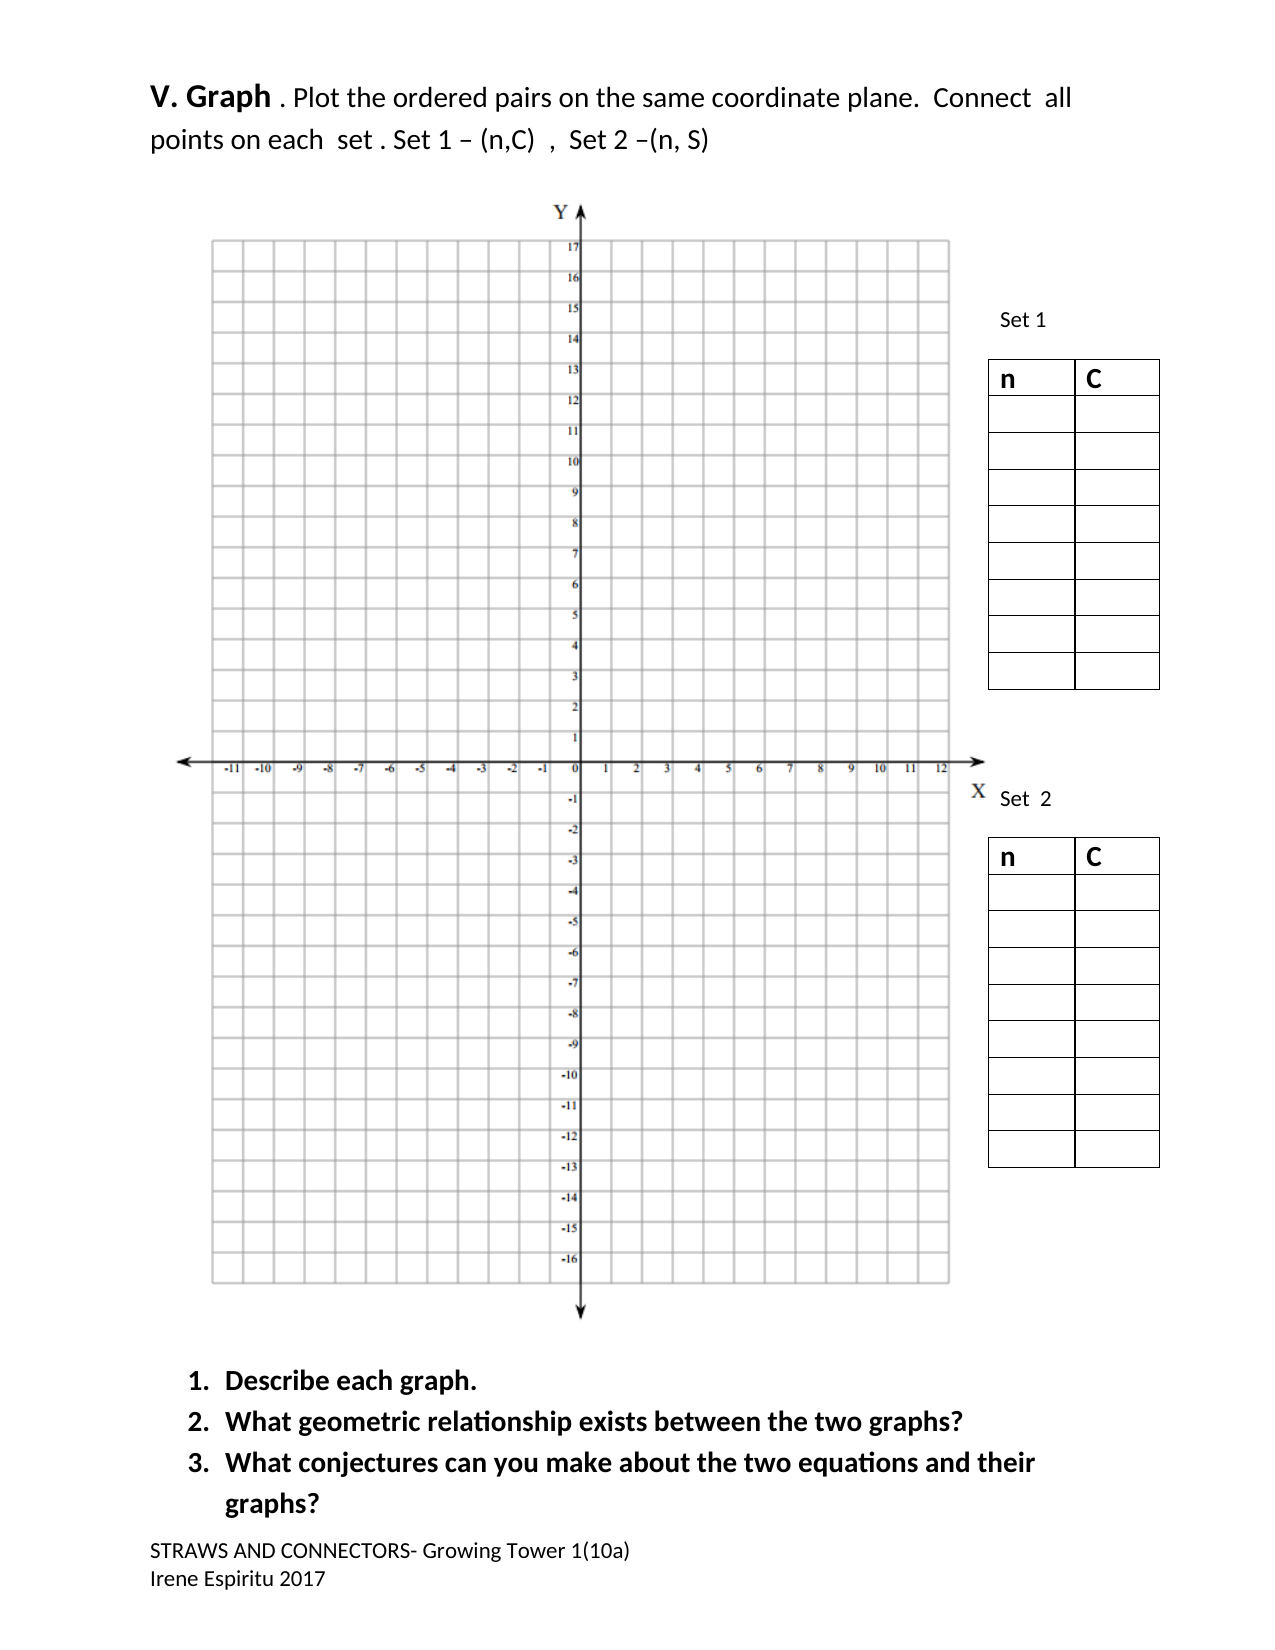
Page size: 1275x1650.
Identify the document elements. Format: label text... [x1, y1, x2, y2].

picture [989, 1131, 994, 1167]
text V. Graph . Plot the ordered pairs on the same coordinate plane. Connect all points on each set . Set 1 – (n,C) , Set 2 –(n, S) [150, 75, 1125, 157]
list What conjectures can you make about the two equations and their graphs? [187, 1444, 1125, 1521]
picture [150, 182, 994, 1337]
picture [989, 616, 994, 652]
picture [989, 948, 994, 984]
picture [989, 985, 994, 1020]
picture [989, 506, 994, 542]
picture [989, 360, 994, 395]
picture [989, 1095, 994, 1130]
picture [989, 470, 994, 505]
list Describe each graph. [187, 1362, 1125, 1398]
picture [989, 1058, 994, 1094]
picture [989, 433, 994, 469]
picture [989, 396, 994, 432]
picture [989, 653, 994, 689]
picture [989, 838, 994, 874]
list What geometric relationship exists between the two graphs? [187, 1403, 1125, 1439]
picture [989, 875, 994, 910]
picture [989, 543, 994, 579]
picture [989, 580, 994, 615]
picture [989, 1021, 994, 1057]
picture [989, 911, 994, 947]
